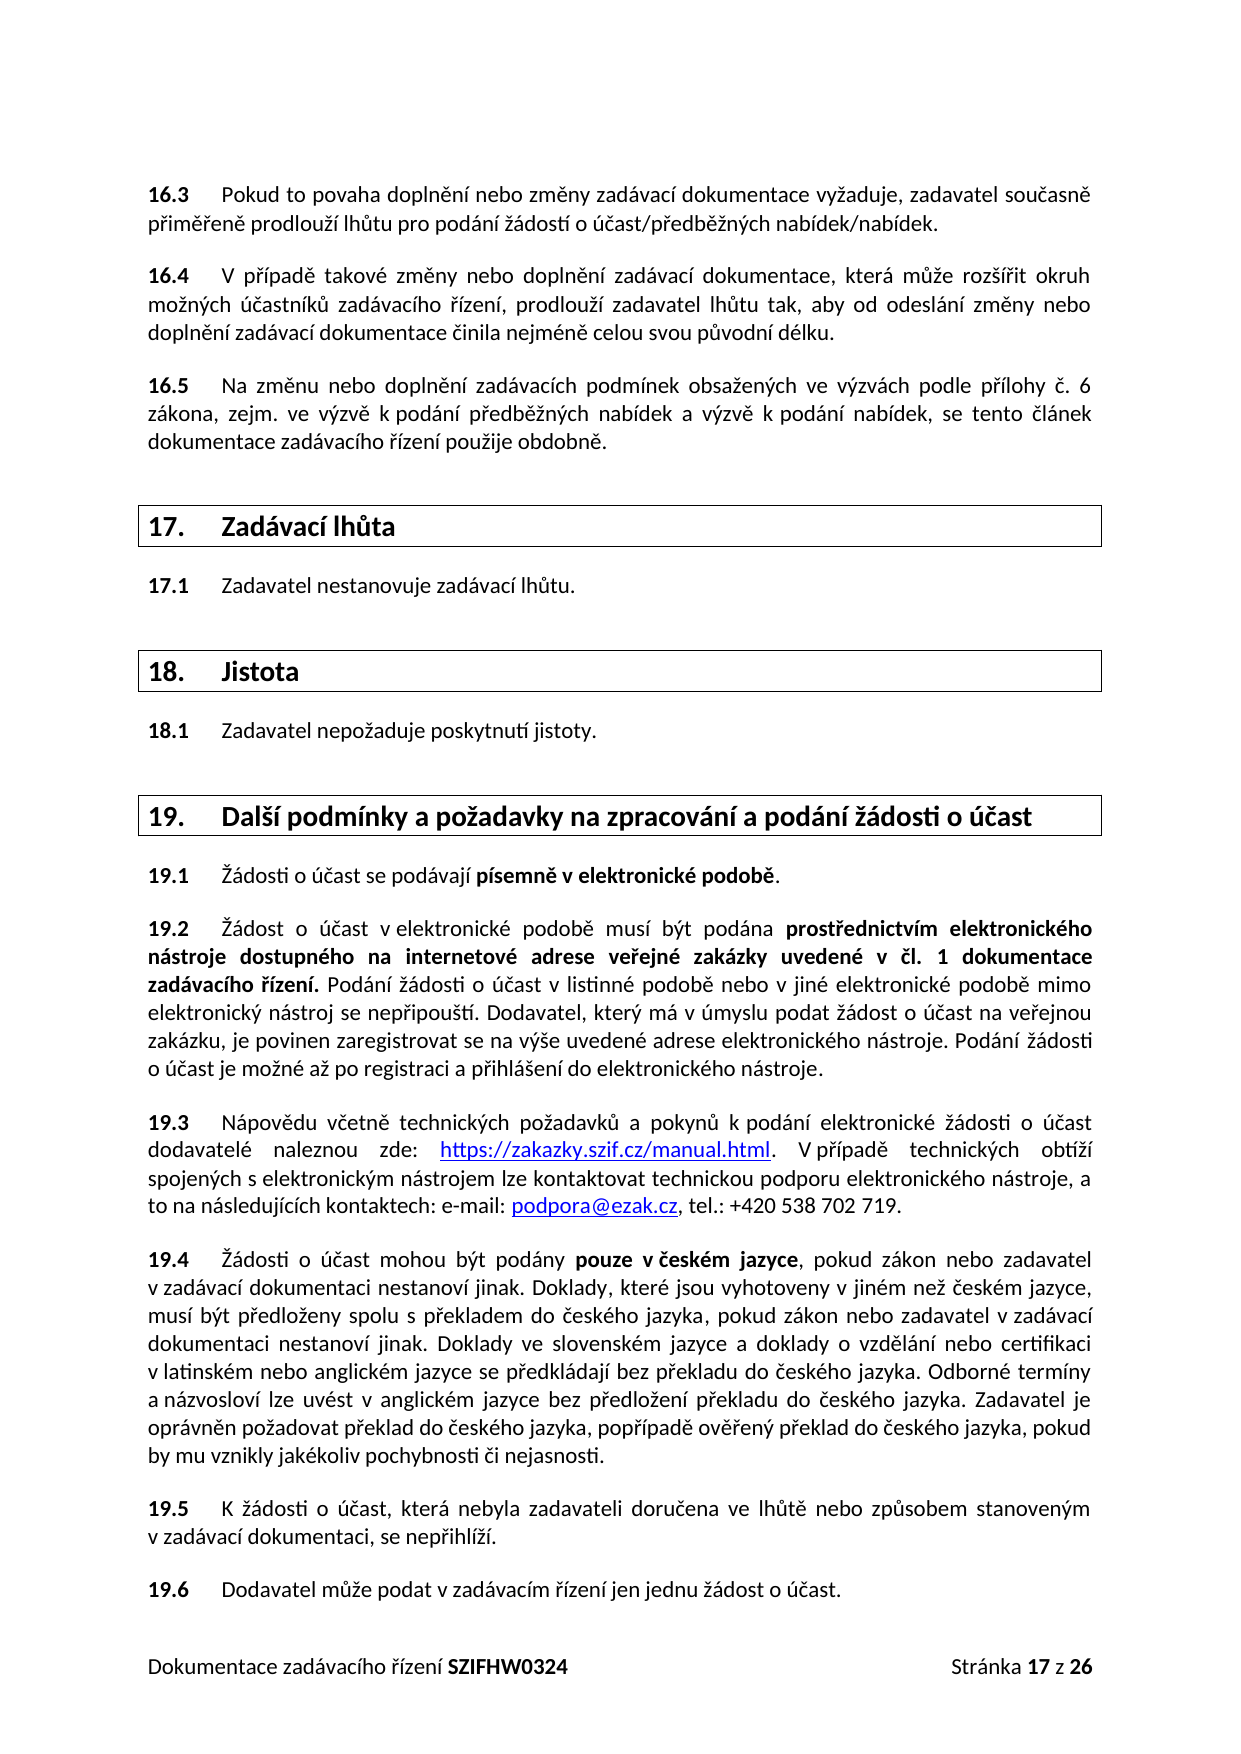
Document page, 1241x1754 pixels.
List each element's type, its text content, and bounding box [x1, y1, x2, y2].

text Nápovědu včetně technických požadavků a pokynů k podání elektronické žádosti o účast dodavatelé naleznou zde: https://zakazky.szif.cz/manual.html. V případě technických obtíží spojených s elektronickým nástrojem lze kontaktovat technickou podporu elektronického nástroje, a to na následujících kontaktech: e-mail: podpora@ezak.cz, tel.: +420 538 702 719. [148, 1108, 1093, 1220]
text Zadavatel nestanovuje zadávací lhůtu. [148, 572, 1093, 600]
text Žádost o účast v elektronické podobě musí být podána prostřednictvím elektronického nástroje dostupného na internetové adrese veřejné zakázky uvedené v čl. 1 dokumentace zadávacího řízení. Podání žádosti o účast v listinné podobě nebo v jiné elektronické podobě mimo elektronický nástroj se nepřipouští. Dodavatel, který má v úmyslu podat žádost o účast na veřejnou zakázku, je povinen zaregistrovat se na výše uvedené adrese elektronického nástroje. Podání žádosti o účast je možné až po registraci a přihlášení do elektronického nástroje. [148, 914, 1093, 1083]
text Zadávací lhůta [139, 506, 1101, 546]
text V případě takové změny nebo doplnění zadávací dokumentace, která může rozšířit okruh možných účastníků zadávacího řízení, prodlouží zadavatel lhůtu tak, aby od odeslání změny nebo doplnění zadávací dokumentace činila nejméně celou svou původní délku. [148, 262, 1093, 346]
text Pokud to povaha doplnění nebo změny zadávací dokumentace vyžaduje, zadavatel současně přiměřeně prodlouží lhůtu pro podání žádostí o účast/předběžných nabídek/nabídek. [148, 181, 1093, 237]
text Žádosti o účast mohou být podány pouze v českém jazyce, pokud zákon nebo zadavatel v zadávací dokumentaci nestanoví jinak. Doklady, které jsou vyhotoveny v jiném než českém jazyce, musí být předloženy spolu s překladem do českého jazyka, pokud zákon nebo zadavatel v zadávací dokumentaci nestanoví jinak. Doklady ve slovenském jazyce a doklady o vzdělání nebo certifikaci v latinském nebo anglickém jazyce se předkládají bez překladu do českého jazyka. Odborné termíny a názvosloví lze uvést v anglickém jazyce bez předložení překladu do českého jazyka. Zadavatel je oprávněn požadovat překlad do českého jazyka, popřípadě ověřený překlad do českého jazyka, pokud by mu vznikly jakékoliv pochybnosti či nejasnosti. [148, 1245, 1093, 1469]
text Dodavatel může podat v zadávacím řízení jen jednu žádost o účast. [148, 1575, 1093, 1603]
text Další podmínky a požadavky na zpracování a podání žádosti o účast [139, 796, 1101, 835]
text Žádosti o účast se podávají písemně v elektronické podobě. [148, 861, 1093, 889]
text Na změnu nebo doplnění zadávacích podmínek obsažených ve výzvách podle přílohy č. 6 zákona, zejm. ve výzvě k podání předběžných nabídek a výzvě k podání nabídek, se tento článek dokumentace zadávacího řízení použije obdobně. [148, 371, 1093, 455]
text Jistota [139, 651, 1101, 691]
text K žádosti o účast, která nebyla zadavateli doručena ve lhůtě nebo způsobem stanoveným v zadávací dokumentaci, se nepřihlíží. [148, 1494, 1093, 1550]
text Zadavatel nepožaduje poskytnutí jistoty. [148, 717, 1093, 744]
